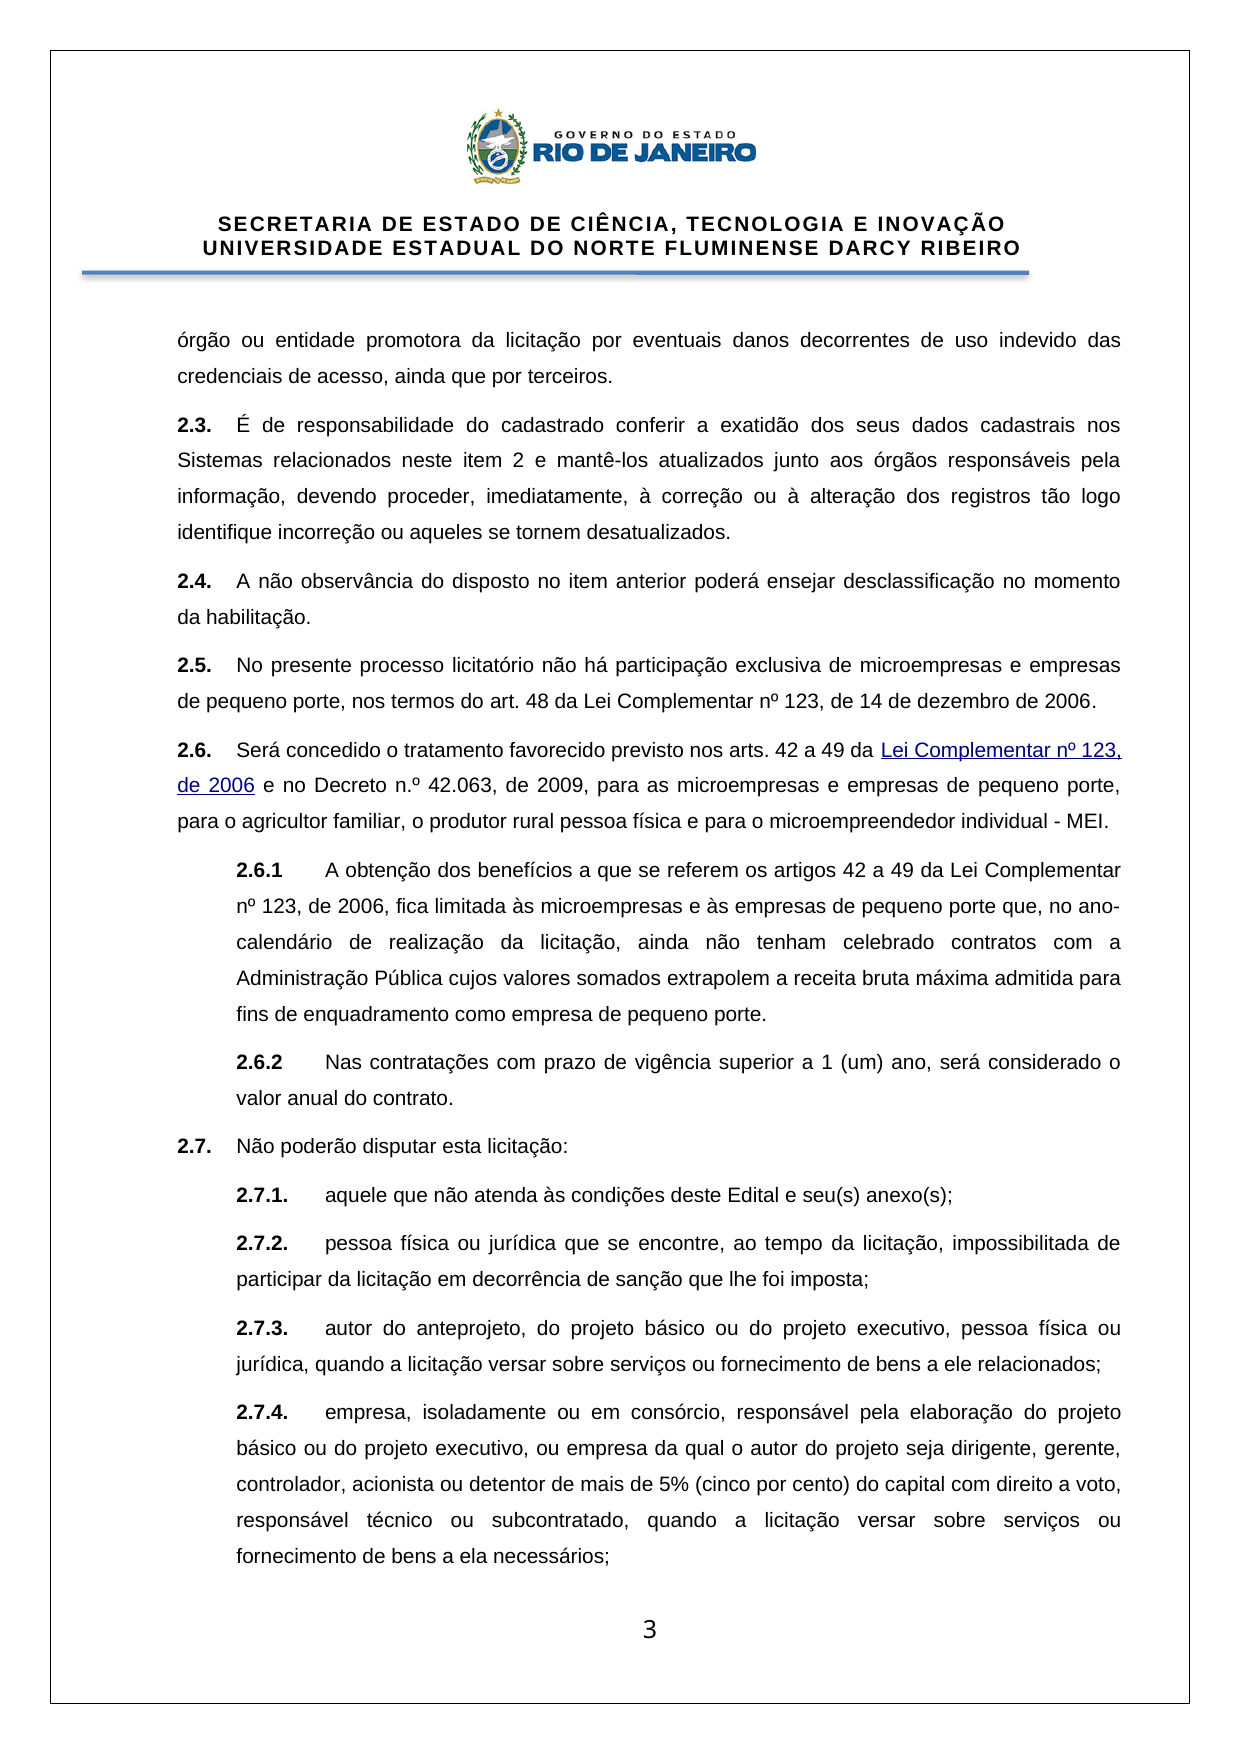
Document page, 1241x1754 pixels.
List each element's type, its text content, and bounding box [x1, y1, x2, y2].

picture [467, 108, 756, 184]
list aquele que não atenda às condições deste Edital e seu(s) anexo(s); [236, 1183, 1122, 1207]
text autor do anteprojeto, do projeto básico ou do projeto executivo, pessoa física ou jurídica, quando a licitação versar sobre serviços ou fornecimento de bens a ele relacionados; [236, 1316, 1122, 1375]
text pessoa física ou jurídica que se encontre, ao tempo da licitação, impossibilitada de participar da licitação em decorrência de sanção que lhe foi imposta; [236, 1231, 1122, 1291]
text No presente processo licitatório não há participação exclusiva de microempresas e empresas de pequeno porte, nos termos do art. 48 da Lei Complementar nº 123, de 14 de dezembro de 2006. [177, 653, 1122, 713]
text empresa, isoladamente ou em consórcio, responsável pela elaboração do projeto básico ou do projeto executivo, ou empresa da qual o autor do projeto seja dirigente, gerente, controlador, acionista ou detentor de mais de 5% (cinco por cento) do capital com direito a voto, responsável técnico ou subcontratado, quando a licitação versar sobre serviços ou fornecimento de bens a ela necessários; [236, 1400, 1122, 1568]
list A obtenção dos benefícios a que se referem os artigos 42 a 49 da Lei Complementar nº 123, de 2006, fica limitada às microempresas e às empresas de pequeno porte que, no ano-calendário de realização da licitação, ainda não tenham celebrado contratos com a Administração Pública cujos valores somados extrapolem a receita bruta máxima admitida para fins de enquadramento como empresa de pequeno porte. [236, 858, 1122, 1025]
list Não poderão disputar esta licitação: [177, 1134, 1122, 1158]
list Nas contratações com prazo de vigência superior a 1 (um) ano, será considerado o valor anual do contrato. [236, 1050, 1122, 1110]
text Será concedido o tratamento favorecido previsto nos arts. 42 a 49 da Lei Complementar nº 123, de 2006 e no Decreto n.º 42.063, de 2009, para as microempresas e empresas de pequeno porte, para o agricultor familiar, o produtor rural pessoa física e para o microempreendedor individual - MEI. [177, 737, 1122, 833]
text É de responsabilidade do cadastrado conferir a exatidão dos seus dados cadastrais nos Sistemas relacionados neste item 2 e mantê-los atualizados junto aos órgãos responsáveis pela informação, devendo proceder, imediatamente, à correção ou à alteração dos registros tão logo identifique incorreção ou aqueles se tornem desatualizados. [177, 412, 1122, 544]
text A não observância do disposto no item anterior poderá ensejar desclassificação no momento da habilitação. [177, 569, 1122, 628]
